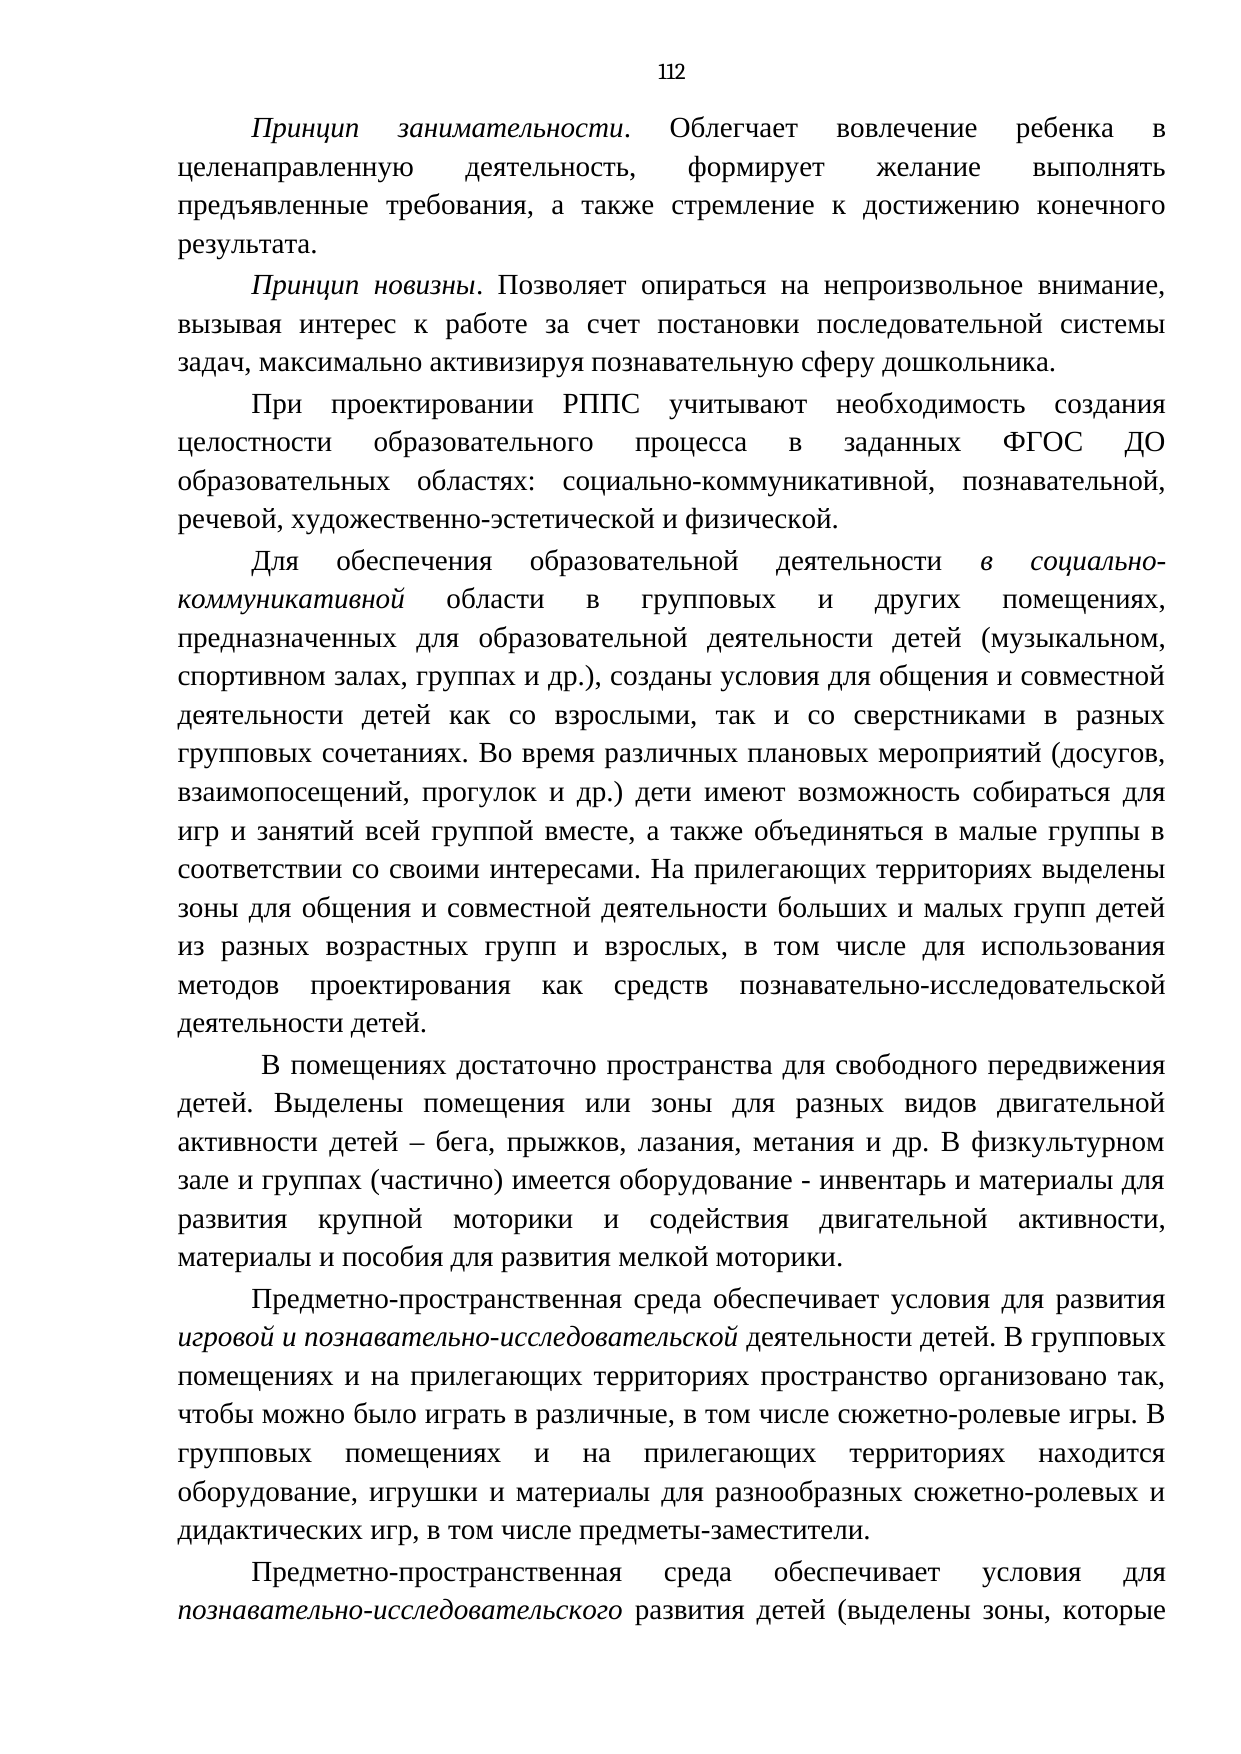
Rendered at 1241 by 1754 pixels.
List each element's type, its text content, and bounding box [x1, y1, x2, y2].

text Принцип новизны. Позволяет опираться на непроизвольное внимание, вызывая интерес к работе за счет постановки последовательной системы задач, максимально активизируя познавательную сферу дошкольника. [177, 267, 1166, 378]
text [177, 1554, 1166, 1626]
text Для обеспечения образовательной деятельности в социально-коммуникативной области в групповых и других помещениях, предназначенных для образовательной деятельности детей (музыкальном, спортивном залах, группах и др.), созданы условия для общения и совместной деятельности детей как со взрослыми, так и со сверстниками в разных групповых сочетаниях. Во время различных плановых мероприятий (досугов, взаимопосещений, прогулок и др.) дети имеют возможность собираться для игр и занятий всей группой вместе, а также объединяться в малые группы в соответствии со своими интересами. На прилегающих территориях выделены зоны для общения и совместной деятельности больших и малых групп детей из разных возрастных групп и взрослых, в том числе для использования методов проектирования как средств познавательно-исследовательской деятельности детей. [177, 543, 1166, 1039]
text В помещениях достаточно пространства для свободного передвижения детей. Выделены помещения или зоны для разных видов двигательной активности детей – бега, прыжков, лазания, метания и др. В физкультурном зале и группах (частично) имеется оборудование - инвентарь и материалы для развития крупной моторики и содействия двигательной активности, материалы и пособия для развития мелкой моторики. [177, 1047, 1166, 1273]
text Принцип занимательности. Облегчает вовлечение ребенка в целенаправленную деятельность, формирует желание выполнять предъявленные требования, а также стремление к достижению конечного результата. [177, 110, 1166, 259]
text Предметно-пространственная среда обеспечивает условия для развития игровой и познавательно-исследовательской деятельности детей. В групповых помещениях и на прилегающих территориях пространство организовано так, чтобы можно было играть в различные, в том числе сюжетно-ролевые игры. В групповых помещениях и на прилегающих территориях находится оборудование, игрушки и материалы для разнообразных сюжетно-ролевых и дидактических игр, в том числе предметы-заместители. [177, 1281, 1166, 1546]
text При проектировании РППС учитывают необходимость создания целостности образовательного процесса в заданных ФГОС ДО образовательных областях: социально-коммуникативной, познавательной, речевой, художественно-эстетической и физической. [177, 386, 1166, 535]
